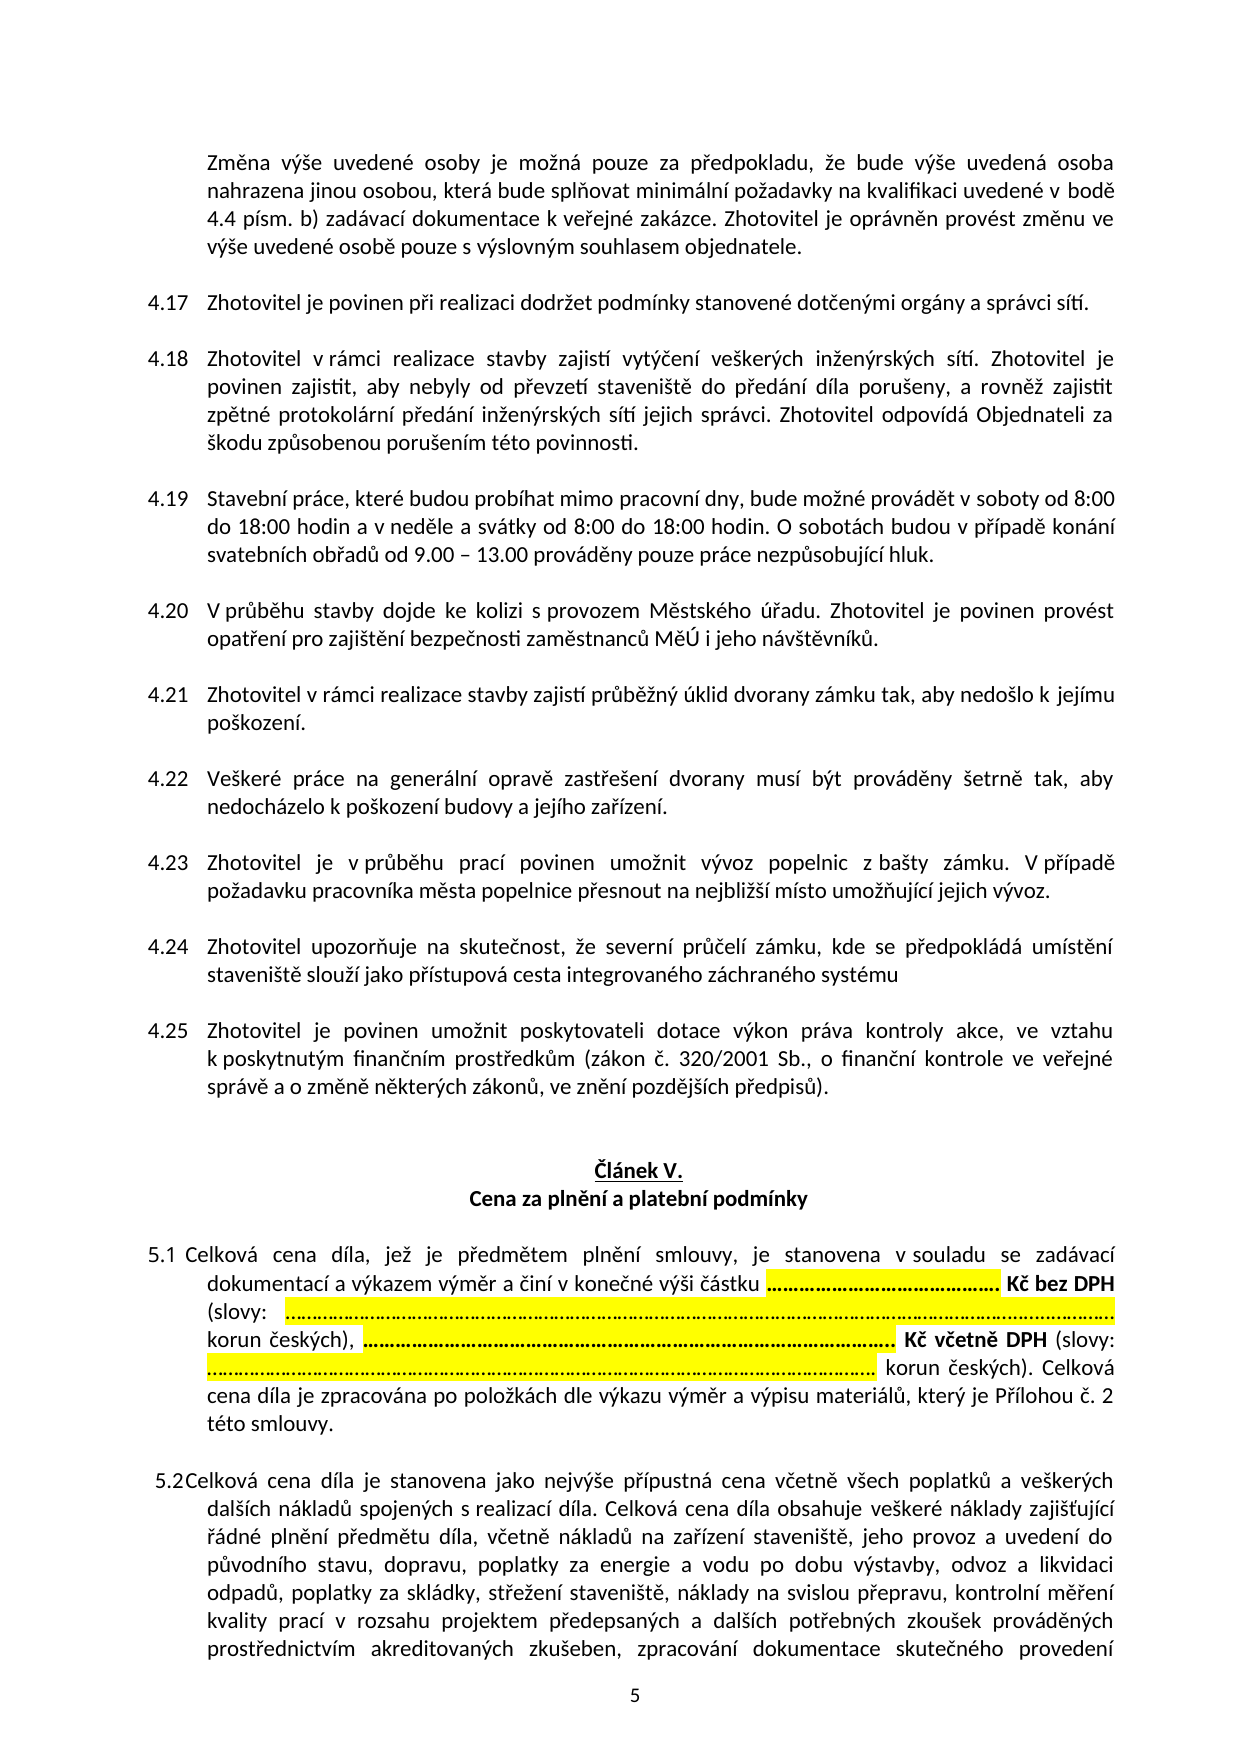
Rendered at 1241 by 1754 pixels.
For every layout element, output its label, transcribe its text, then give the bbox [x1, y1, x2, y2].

list Zhotovitel je v průběhu prací povinen umožnit vývoz popelnic z bašty zámku. V případě požadavku pracovníka města popelnice přesnout na nejbližší místo umožňující jejich vývoz. [148, 848, 1115, 904]
list Veškeré práce na generální opravě zastřešení dvorany musí být prováděny šetrně tak, aby nedocházelo k poškození budovy a jejího zařízení. [148, 764, 1115, 820]
text Cena za plnění a platební podmínky [162, 1184, 1115, 1212]
list Zhotovitel v rámci realizace stavby zajistí vytýčení veškerých inženýrských sítí. Zhotovitel je povinen zajistit, aby nebyly od převzetí staveniště do předání díla porušeny, a rovněž zajistit zpětné protokolární předání inženýrských sítí jejich správci. Zhotovitel odpovídá Objednateli za škodu způsobenou porušením této povinnosti. [148, 344, 1115, 456]
list Celková cena díla, jež je předmětem plnění smlouvy, je stanovena v souladu se zadávací dokumentací a výkazem výměr a činí v konečné výši částku ……………………………………. Kč bez DPH (slovy: …………………………………………………………………………………………………………………………..…..…………korun českých), …………………………………………………………………………………….. Kč včetně DPH (slovy: ………………………………………………………………………………………………………………. korun českých). Celková cena díla je zpracována po položkách dle výkazu výměr a výpisu materiálů, který je Přílohou č. 2 této smlouvy. [148, 1241, 1115, 1438]
list V průběhu stavby dojde ke kolizi s provozem Městského úřadu. Zhotovitel je povinen provést opatření pro zajištění bezpečnosti zaměstnanců MěÚ i jeho návštěvníků. [148, 596, 1115, 652]
text Změna výše uvedené osoby je možná pouze za předpokladu, že bude výše uvedená osoba nahrazena jinou osobou, která bude splňovat minimální požadavky na kvalifikaci uvedené v bodě 4.4 písm. b) zadávací dokumentace k veřejné zakázce. Zhotovitel je oprávněn provést změnu ve výše uvedené osobě pouze s výslovným souhlasem objednatele. [207, 148, 1115, 260]
list Zhotovitel je povinen při realizaci dodržet podmínky stanovené dotčenými orgány a správci sítí. [148, 288, 1115, 316]
list Zhotovitel upozorňuje na skutečnost, že severní průčelí zámku, kde se předpokládá umístění staveniště slouží jako přístupová cesta integrovaného záchraného systému [148, 932, 1115, 988]
list Zhotovitel je povinen umožnit poskytovateli dotace výkon práva kontroly akce, ve vztahu k poskytnutým finančním prostředkům (zákon č. 320/2001 Sb., o finanční kontrole ve veřejné správě a o změně některých zákonů, ve znění pozdějších předpisů). [148, 1016, 1115, 1100]
list Zhotovitel v rámci realizace stavby zajistí průběžný úklid dvorany zámku tak, aby nedošlo k jejímu poškození. [148, 680, 1115, 736]
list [154, 1466, 1115, 1662]
text Článek V. [162, 1156, 1115, 1184]
list Stavební práce, které budou probíhat mimo pracovní dny, bude možné provádět v soboty od 8:00 do 18:00 hodin a v neděle a svátky od 8:00 do 18:00 hodin. O sobotách budou v případě konání svatebních obřadů od 9.00 – 13.00 prováděny pouze práce nezpůsobující hluk. [148, 484, 1115, 568]
